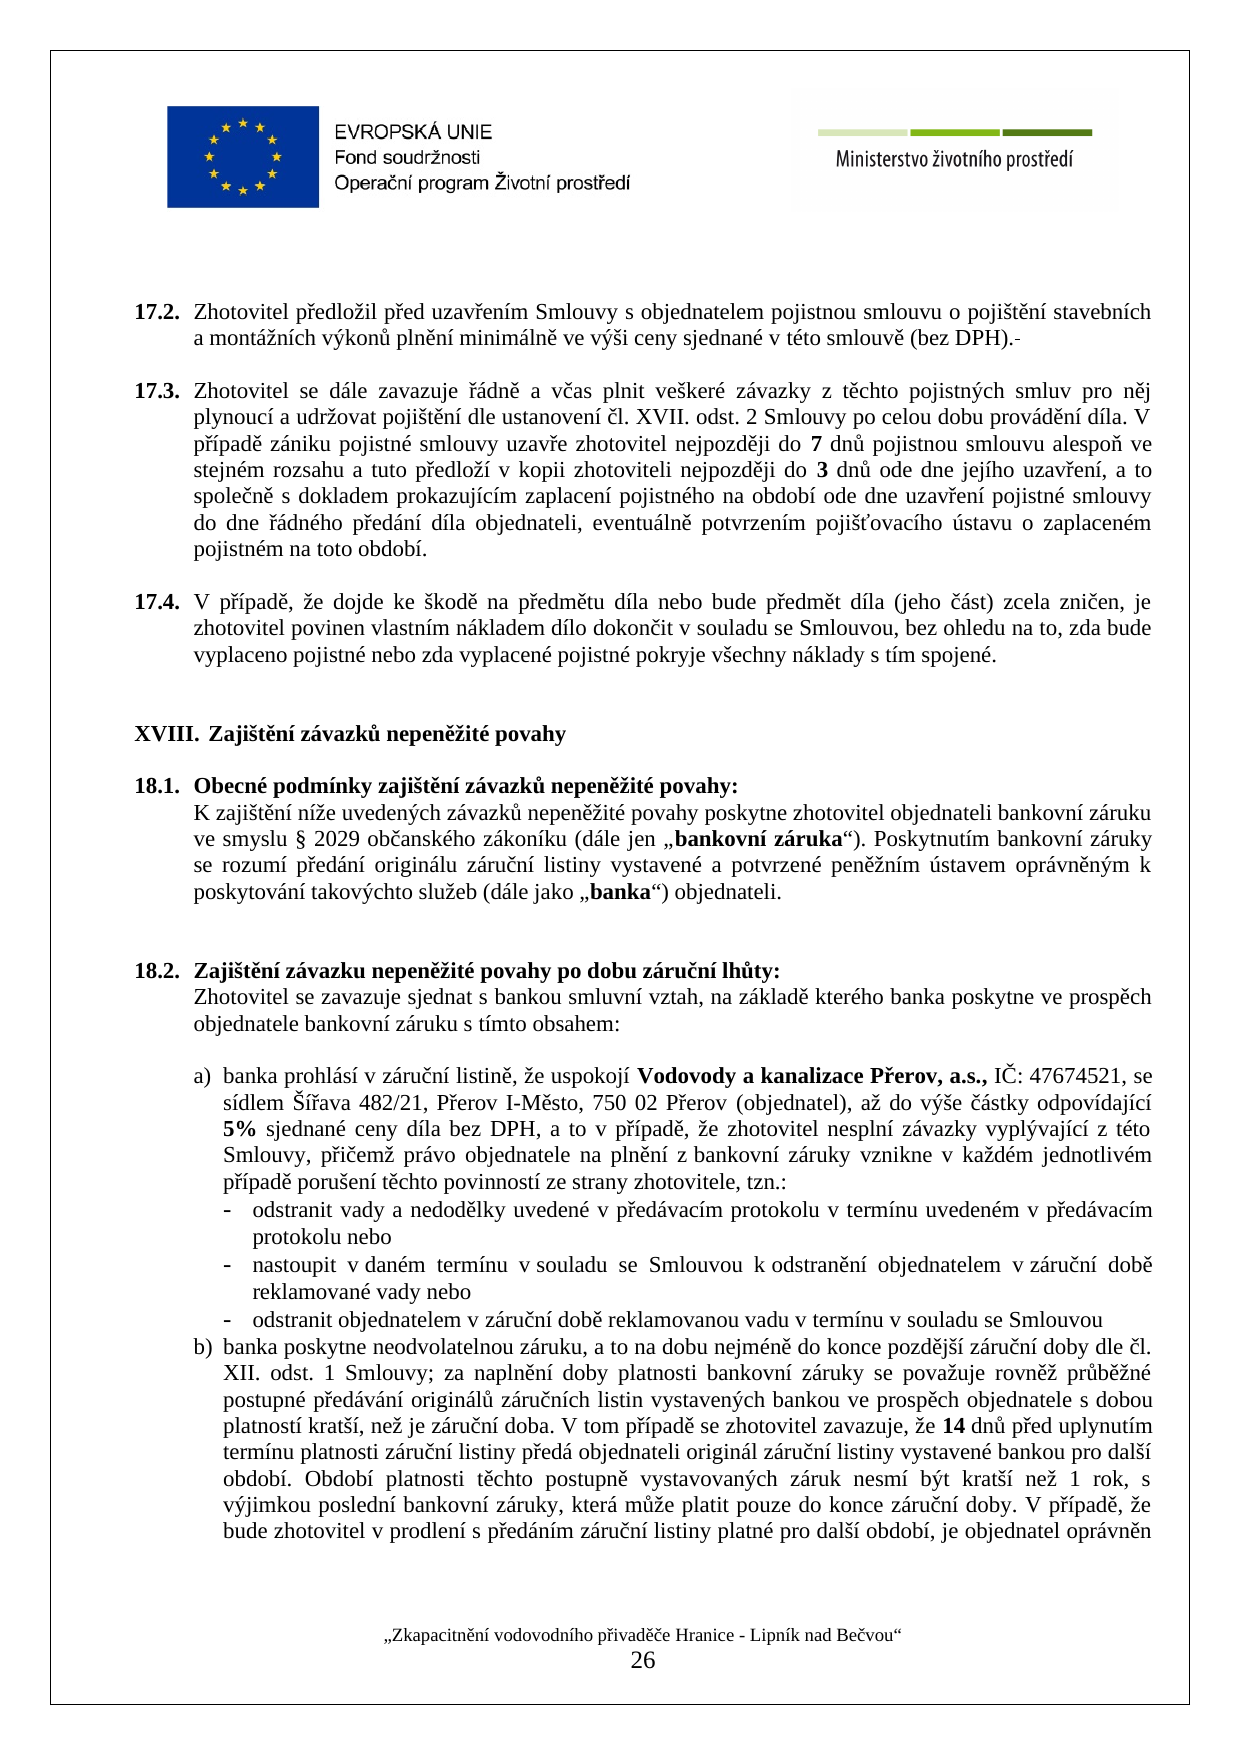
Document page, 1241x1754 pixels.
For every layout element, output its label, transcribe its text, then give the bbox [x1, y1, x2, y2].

list V případě, že dojde ke škodě na předmětu díla nebo bude předmět díla (jeho část) zcela zničen, je zhotovitel povinen vlastním nákladem dílo dokončit v souladu se Smlouvou, bez ohledu na to, zda bude vyplaceno pojistné nebo zda vyplacené pojistné pokryje všechny náklady s tím spojené. [134, 588, 1153, 667]
picture [167, 106, 642, 212]
list banka prohlásí v záruční listině, že uspokojí Vodovody a kanalizace Přerov, a.s., IČ: 47674521, se sídlem Šířava 482/21, Přerov I-Město, 750 02 Přerov (objednatel), až do výše částky odpovídající 5% sjednané ceny díla bez DPH, a to v případě, že zhotovitel nesplní závazky vyplývající z této Smlouvy, přičemž právo objednatele na plnění z bankovní záruky vznikne v každém jednotlivém případě porušení těchto povinností ze strany zhotovitele, tzn.: [193, 1062, 1153, 1194]
list Zhotovitel se dále zavazuje řádně a včas plnit veškeré závazky z těchto pojistných smluv pro něj plynoucí a udržovat pojištění dle ustanovení čl. XVII. odst. 2 Smlouvy po celou dobu provádění díla. V případě zániku pojistné smlouvy uzavře zhotovitel nejpozději do 7 dnů pojistnou smlouvu alespoň ve stejném rozsahu a tuto předloží v kopii zhotoviteli nejpozději do 3 dnů ode dne jejího uzavření, a to společně s dokladem prokazujícím zaplacení pojistného na období ode dne uzavření pojistné smlouvy do dne řádného předání díla objednateli, eventuálně potvrzením pojišťovacího ústavu o zaplaceném pojistném na toto období. [134, 377, 1153, 562]
text K zajištění níže uvedených závazků nepeněžité povahy poskytne zhotovitel objednateli bankovní záruku ve smyslu § 2029 občanského zákoníku (dále jen „bankovní záruka“). Poskytnutím bankovní záruky se rozumí předání originálu záruční listiny vystavené a potvrzené peněžním ústavem oprávněným k poskytování takovýchto služeb (dále jako „banka“) objednateli. [193, 799, 1153, 904]
picture [791, 88, 1119, 212]
list odstranit vady a nedodělky uvedené v předávacím protokolu v termínu uvedeném v předávacím protokolu nebo [223, 1194, 1153, 1249]
list Zajištění závazku nepeněžité povahy po dobu záruční lhůty: [134, 957, 1153, 983]
list Zhotovitel předložil před uzavřením Smlouvy s objednatelem pojistnou smlouvu o pojištění stavebních a montážních výkonů plnění minimálně ve výši ceny sjednané v této smlouvě (bez DPH). [134, 298, 1153, 351]
list Obecné podmínky zajištění závazků nepeněžité povahy: [134, 772, 1153, 799]
text Zhotovitel se zavazuje sjednat s bankou smluvní vztah, na základě kterého banka poskytne ve prospěch objednatele bankovní záruku s tímto obsahem: [193, 983, 1153, 1036]
list nastoupit v daném termínu v souladu se Smlouvou k odstranění objednatelem v záruční době reklamované vady nebo [223, 1249, 1153, 1304]
list Zajištění závazků nepeněžité povahy [134, 720, 1153, 746]
list odstranit objednatelem v záruční době reklamovanou vadu v termínu v souladu se Smlouvou [223, 1304, 1153, 1333]
